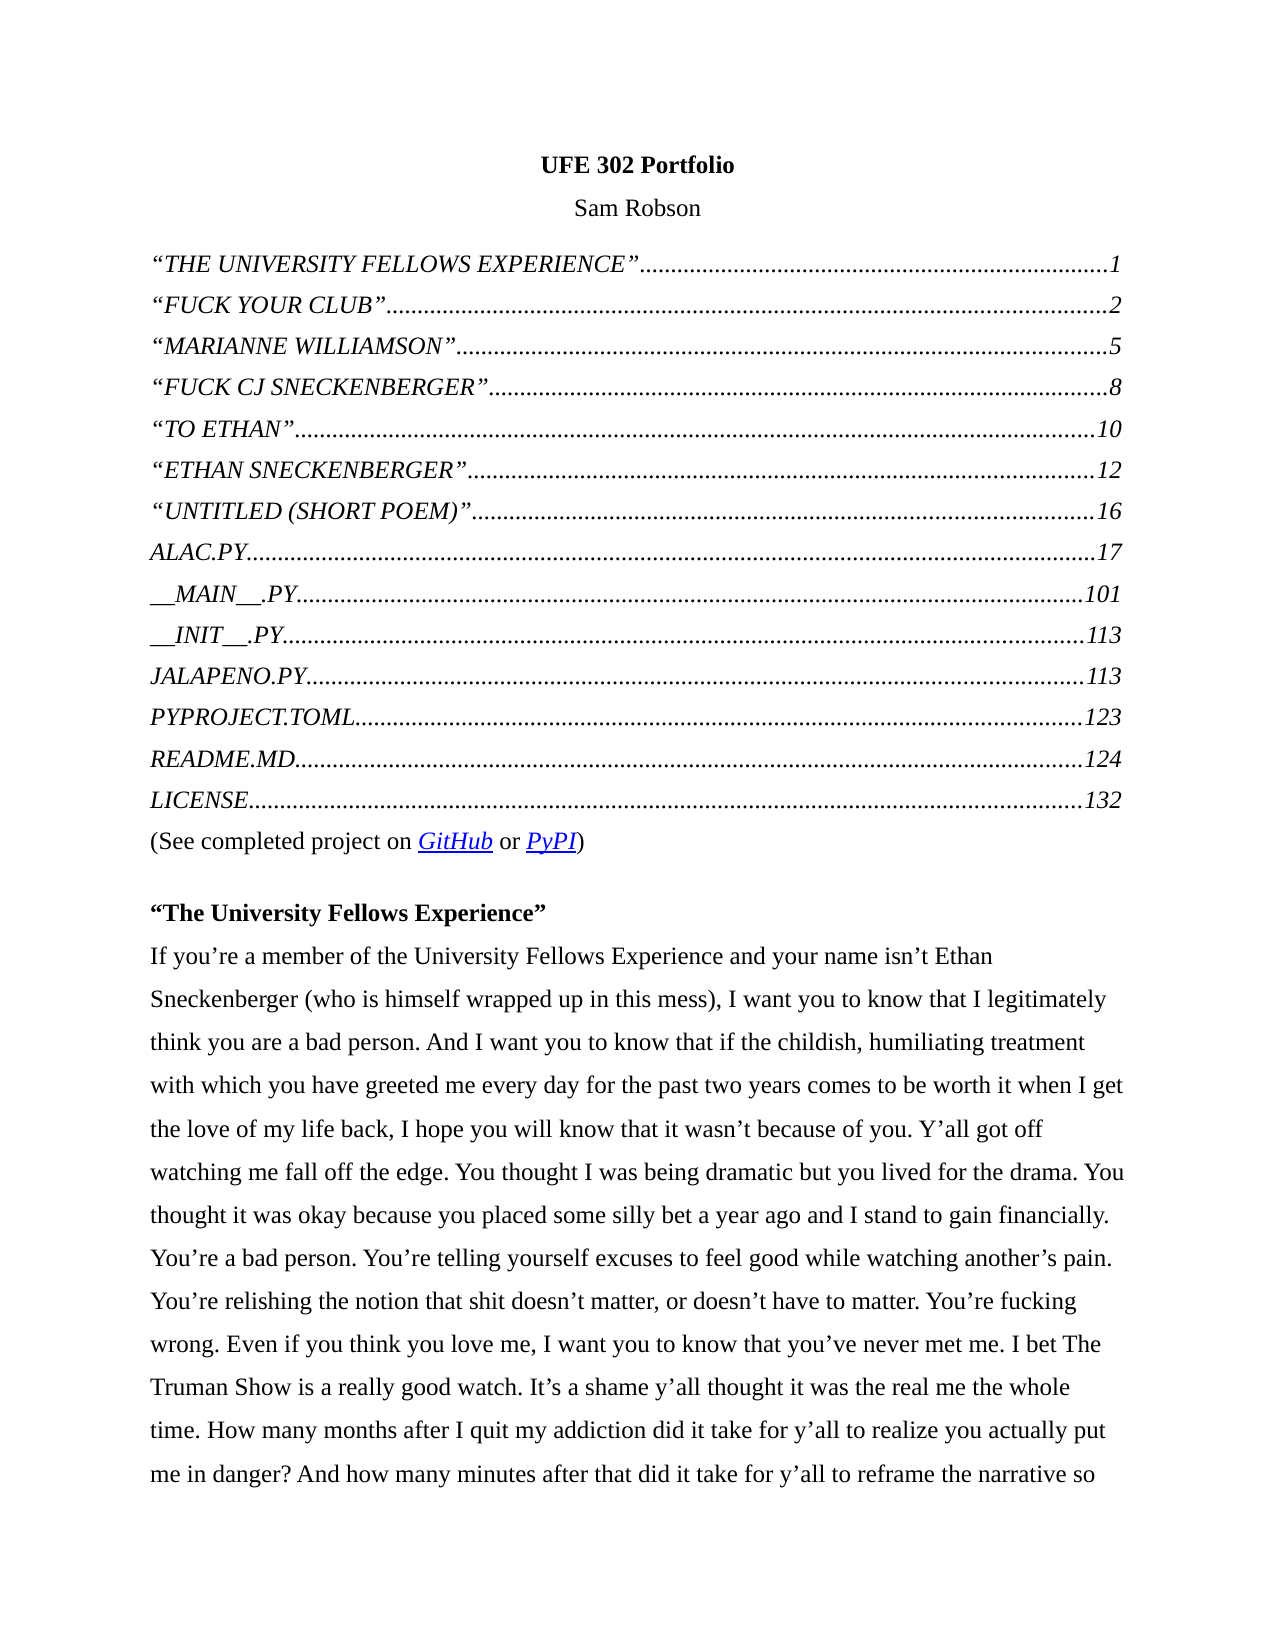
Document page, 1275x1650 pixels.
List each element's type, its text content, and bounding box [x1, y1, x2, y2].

text README.md 124 [150, 744, 1125, 772]
text “Ethan Sneckenberger” 12 [150, 455, 1125, 484]
text “Marianne Williamson” 5 [150, 331, 1125, 360]
text “To Ethan” 10 [150, 414, 1125, 442]
text pyproject.toml 123 [150, 702, 1125, 731]
text LICENSE 132 [150, 785, 1125, 814]
subtitle “The University Fellows Experience” [150, 898, 1125, 927]
text UFE 302 Portfolio [150, 150, 1125, 179]
text Sam Robson [150, 193, 1125, 222]
text (See completed project on GitHub or PyPI) [150, 826, 1125, 855]
text __main__.py 101 [150, 579, 1125, 607]
text jalapeno.py 113 [150, 661, 1125, 690]
text “Fuck Your Club” 2 [150, 290, 1125, 319]
text “The University Fellows Experience” 1 [150, 249, 1125, 277]
text “Untitled (short poem)” 16 [150, 496, 1125, 525]
text __init__.py 113 [150, 620, 1125, 649]
text alac.py 17 [150, 537, 1125, 566]
text “Fuck CJ Sneckenberger” 8 [150, 372, 1125, 401]
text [150, 941, 1125, 1487]
